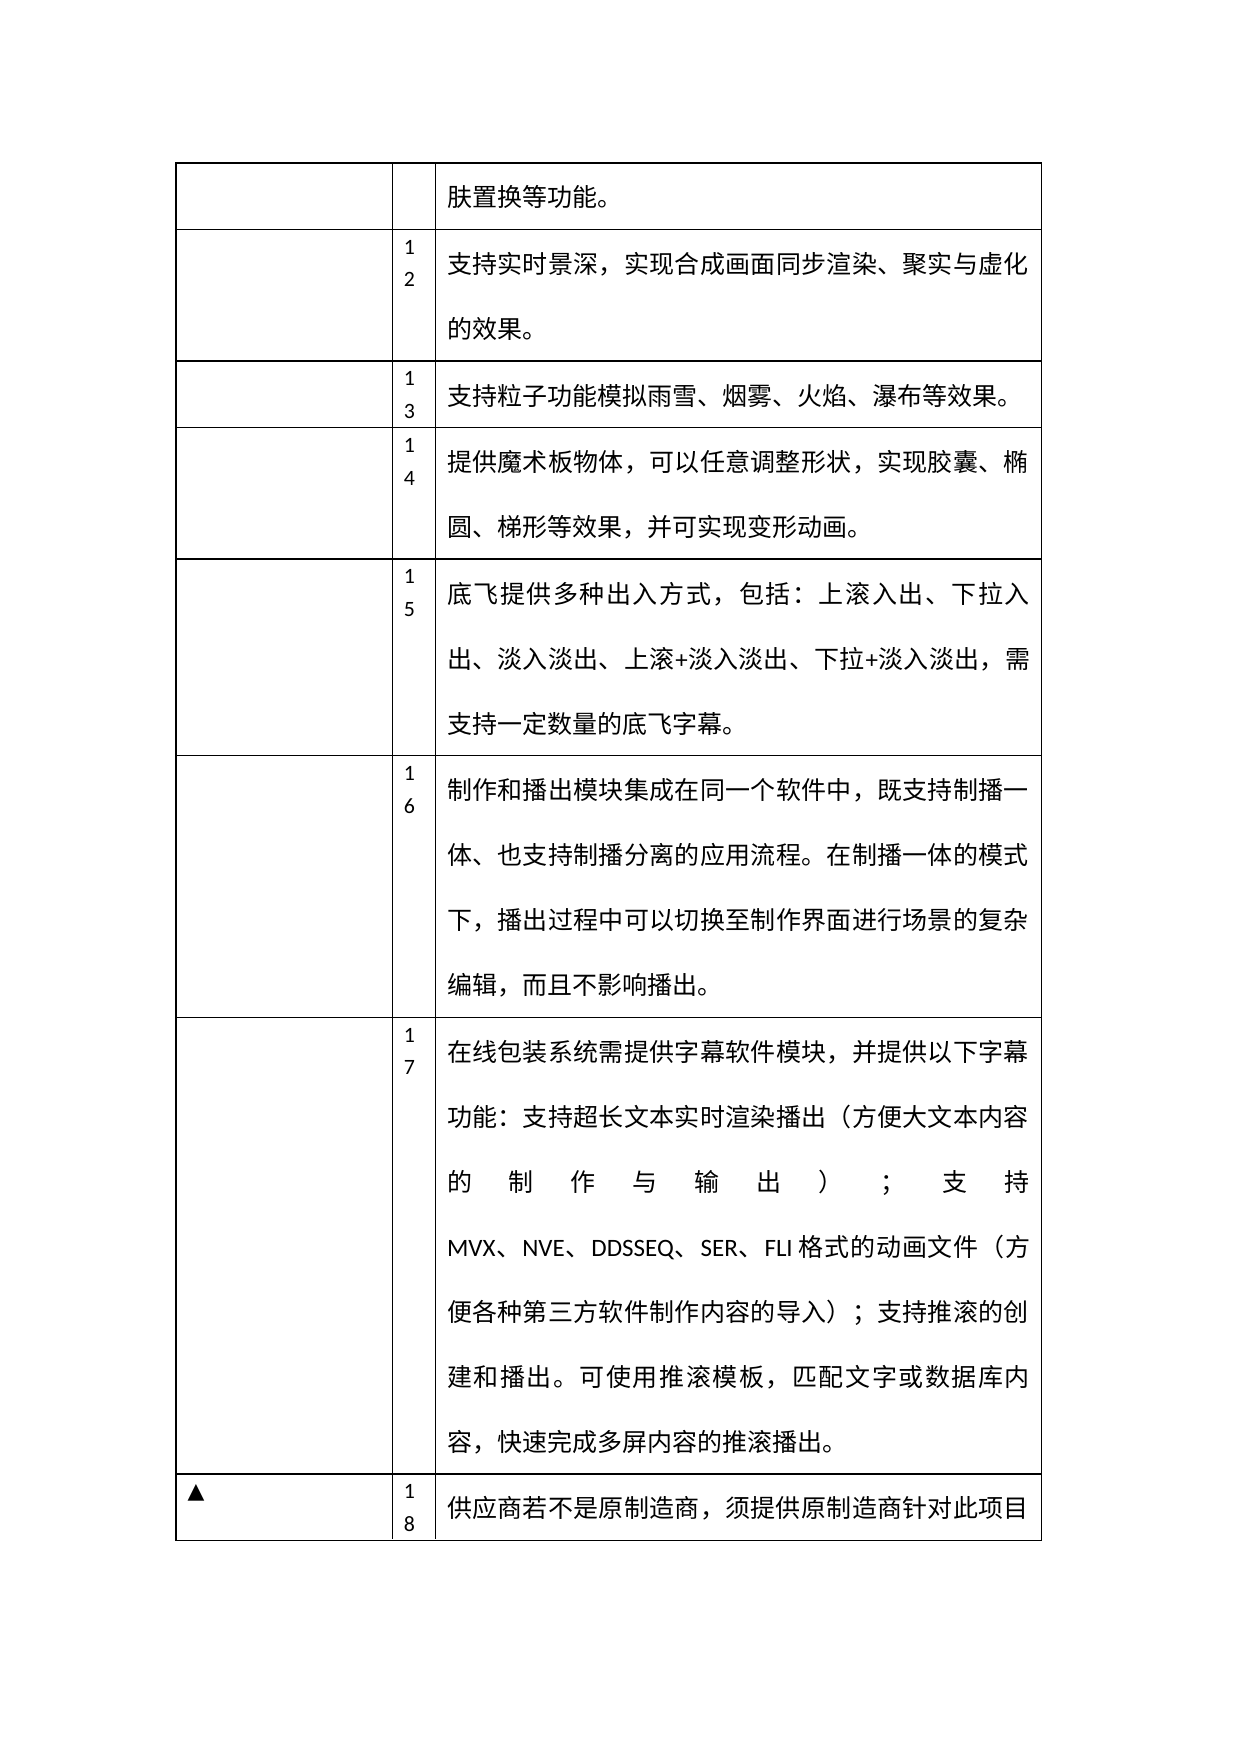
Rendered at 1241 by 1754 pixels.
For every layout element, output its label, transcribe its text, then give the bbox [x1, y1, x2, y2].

table_cell 提供魔术板物体，可以任意调整形状，实现胶囊、椭圆、梯形等效果，并可实现变形动画。 [436, 428, 1041, 558]
table_cell [177, 756, 392, 1016]
table_cell 18 [393, 1475, 435, 1539]
table_cell 15 [393, 560, 435, 755]
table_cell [436, 1475, 1041, 1539]
table_cell 17 [393, 1018, 435, 1473]
table_cell [177, 230, 392, 360]
table_cell 支持粒子功能模拟雨雪、烟雾、火焰、瀑布等效果。 [436, 362, 1041, 427]
table_cell 底飞提供多种出入方式，包括：上滚入出、下拉入出、淡入淡出、上滚+淡入淡出、下拉+淡入淡出，需支持一定数量的底飞字幕。 [436, 560, 1041, 755]
table_cell ▲ [177, 1475, 392, 1539]
table_cell 支持实时景深，实现合成画面同步渲染、聚实与虚化的效果。 [436, 230, 1041, 360]
table_cell 16 [393, 756, 435, 1016]
table_cell 11 [393, 164, 435, 228]
table_cell 14 [393, 428, 435, 558]
table_cell 12 [393, 230, 435, 360]
table_cell [177, 164, 392, 228]
table_cell 在线包装系统需提供字幕软件模块，并提供以下字幕功能：支持超长文本实时渲染播出（方便大文本内容的制作与输出）；支持MVX、NVE、DDSSEQ、SER、FLI格式的动画文件（方便各种第三方软件制作内容的导入）；支持推滚的创建和播出。可使用推滚模板，匹配文字或数据库内容，快速完成多屏内容的推滚播出。 [436, 1018, 1041, 1473]
table_cell [177, 362, 392, 427]
table_cell [177, 560, 392, 755]
table_cell 13 [393, 362, 435, 427]
table_cell 制作和播出模块集成在同一个软件中，既支持制播一体、也支持制播分离的应用流程。在制播一体的模式下，播出过程中可以切换至制作界面进行场景的复杂编辑，而且不影响播出。 [436, 756, 1041, 1016]
table_cell [177, 1018, 392, 1473]
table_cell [436, 164, 1041, 228]
table_cell [177, 428, 392, 558]
